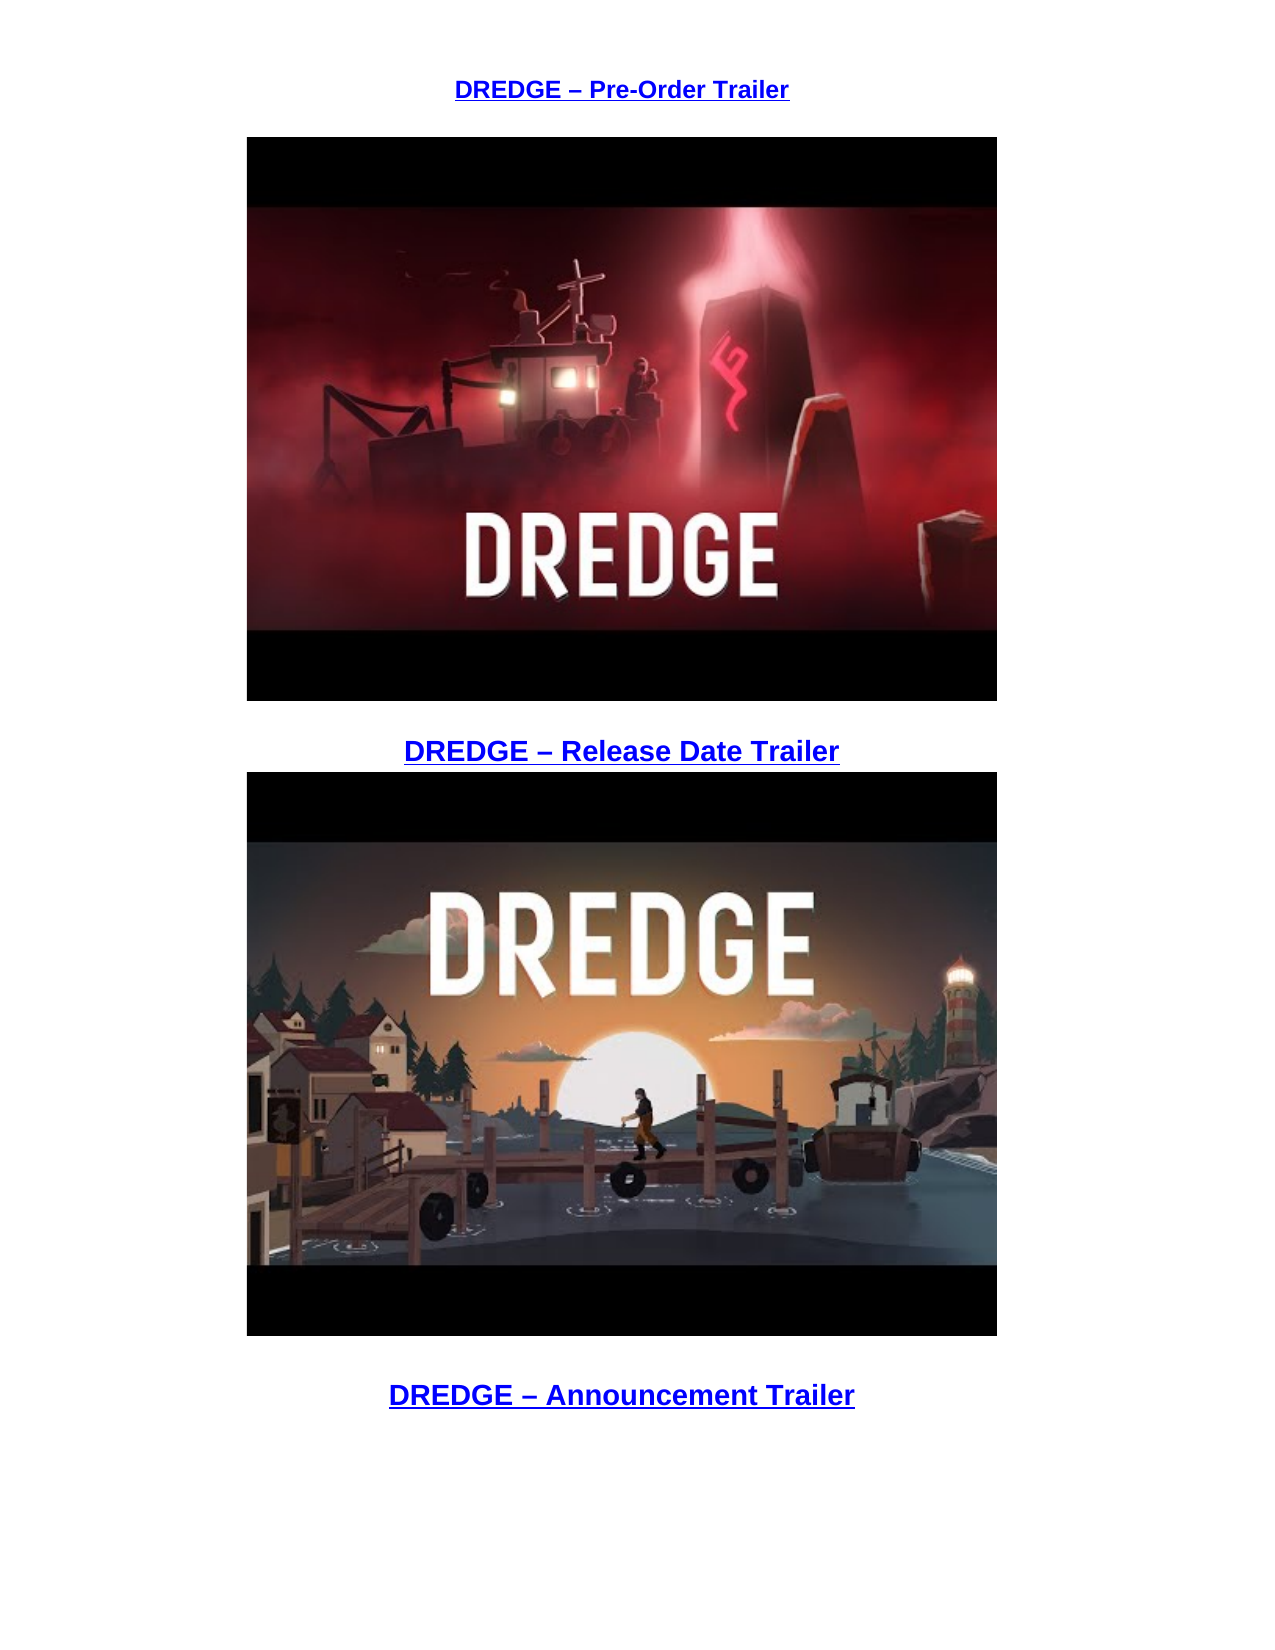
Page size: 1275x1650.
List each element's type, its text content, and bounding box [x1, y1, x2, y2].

text DREDGE – Announcement Trailer [112, 1378, 1131, 1411]
text DREDGE – Release Date Trailer [112, 734, 1131, 768]
text DREDGE – Pre-Order Trailer [112, 75, 1131, 134]
picture [246, 772, 997, 1336]
picture [246, 137, 997, 701]
